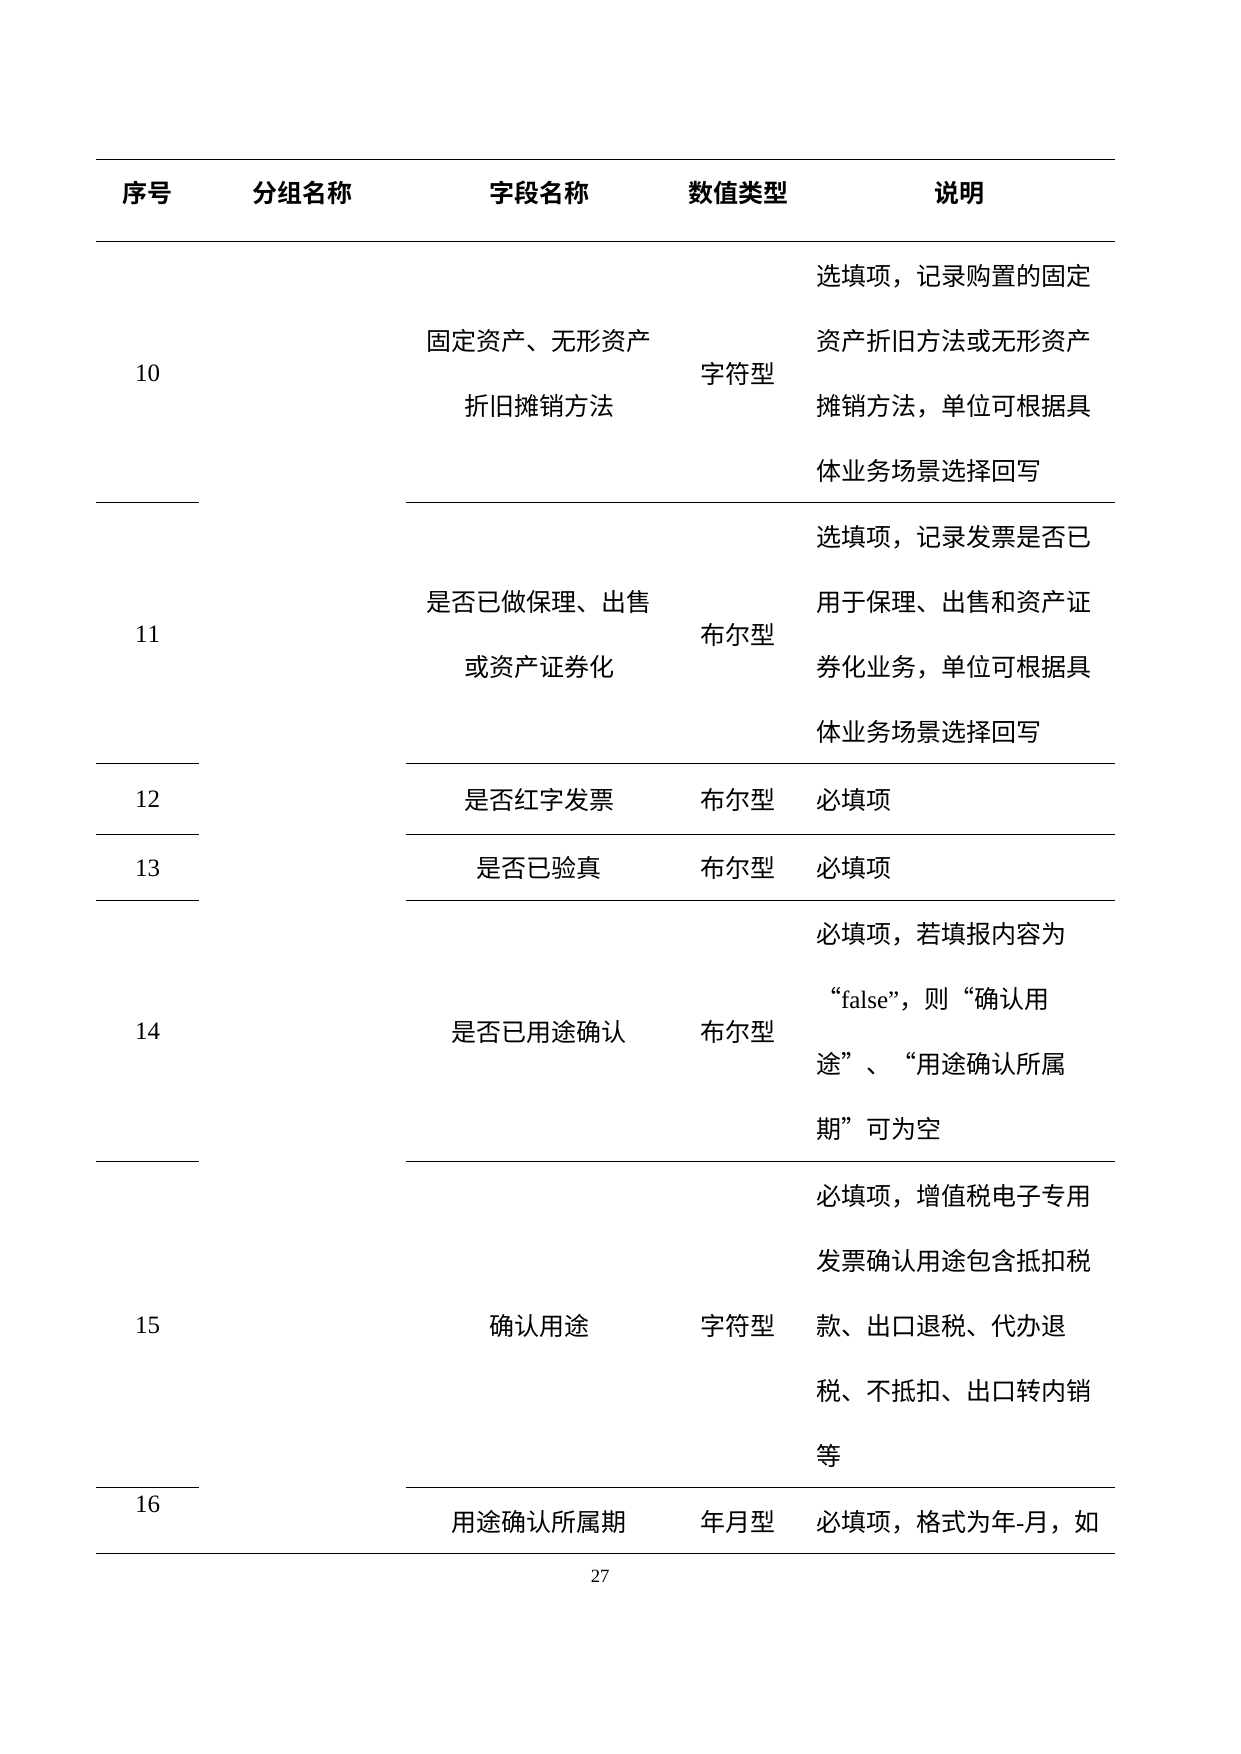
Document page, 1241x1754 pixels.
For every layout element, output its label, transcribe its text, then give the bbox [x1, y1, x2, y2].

table_cell 必填项，增值税电子专用发票确认用途包含抵扣税款、出口退税、代办退税、不抵扣、出口转内销等 [805, 1162, 1115, 1487]
table_header 说明 [805, 160, 1115, 241]
table_cell 13 [96, 835, 199, 899]
table_cell 年月型 [672, 1488, 804, 1553]
table_cell 是否已做保理、出售或资产证券化 [406, 503, 672, 763]
table_cell 布尔型 [672, 503, 804, 763]
table_cell 16 [96, 1488, 199, 1553]
table_header 分组名称 [199, 160, 406, 241]
table_cell 布尔型 [672, 764, 804, 833]
table_cell 15 [96, 1162, 199, 1487]
table_cell 必填项 [805, 764, 1115, 833]
table_cell 固定资产、无形资产折旧摊销方法 [406, 242, 672, 502]
table_cell 必填项，格式为年-月，如2022-08 [805, 1488, 1115, 1553]
table_cell 确认用途 [406, 1162, 672, 1487]
table_cell 布尔型 [672, 835, 804, 899]
table_cell 必填项，若填报内容为“false”，则“确认用途”、“用途确认所属期”可为空 [805, 901, 1115, 1161]
table_cell 是否红字发票 [406, 764, 672, 833]
table_cell 选填项，记录发票是否已用于保理、出售和资产证券化业务，单位可根据具体业务场景选择回写 [805, 503, 1115, 763]
table_cell 10 [96, 242, 199, 502]
table_cell 布尔型 [672, 901, 804, 1161]
table_cell 是否已用途确认 [406, 901, 672, 1161]
table_header 序号 [96, 160, 199, 241]
table_cell 必填项 [805, 835, 1115, 899]
table_header 数值类型 [672, 160, 804, 241]
table_cell 用途确认所属期 [406, 1488, 672, 1553]
table_cell 字符型 [672, 242, 804, 502]
table_cell 11 [96, 503, 199, 763]
table_cell 字符型 [672, 1162, 804, 1487]
table_cell 14 [96, 901, 199, 1161]
table_cell 12 [96, 764, 199, 833]
table_cell 选填项，记录购置的固定资产折旧方法或无形资产摊销方法，单位可根据具体业务场景选择回写 [805, 242, 1115, 502]
table_cell 是否已验真 [406, 835, 672, 899]
table_header 字段名称 [406, 160, 672, 241]
